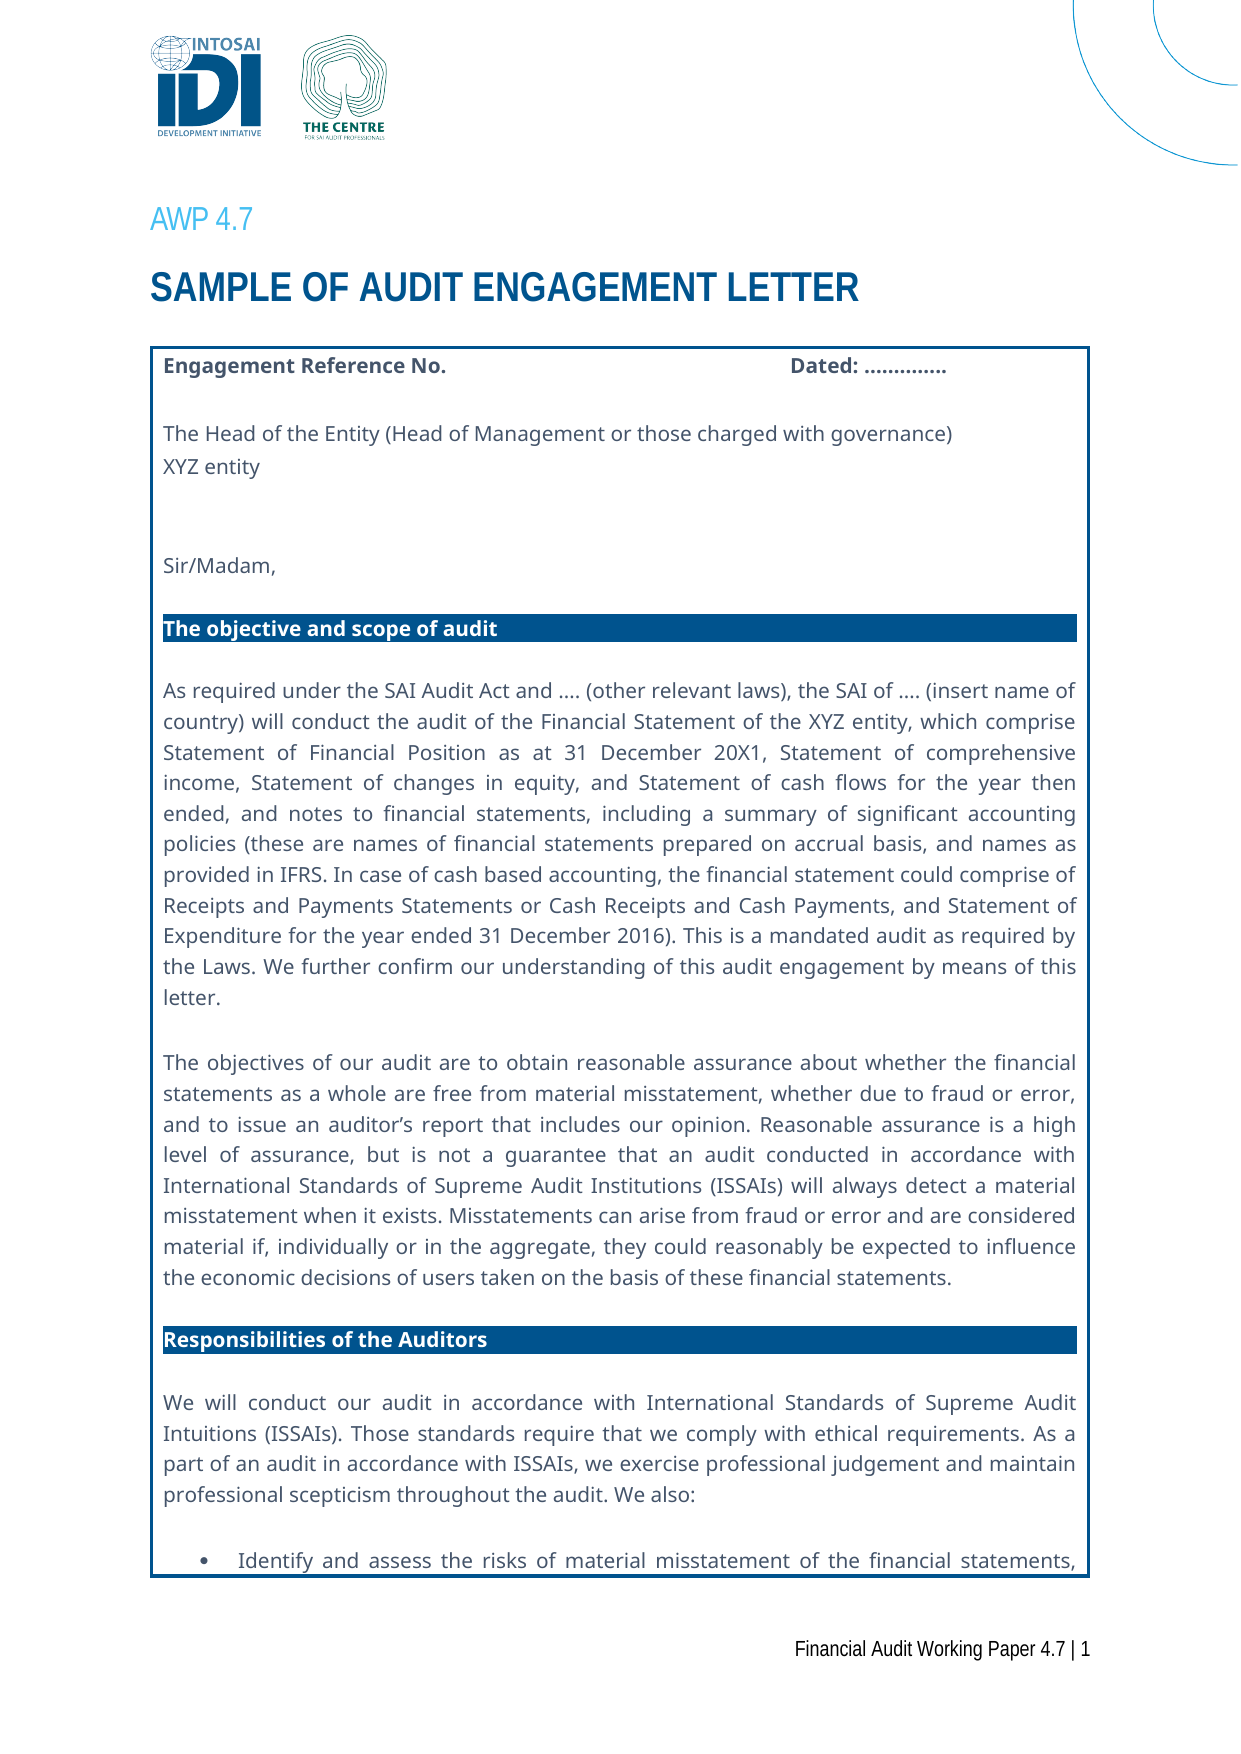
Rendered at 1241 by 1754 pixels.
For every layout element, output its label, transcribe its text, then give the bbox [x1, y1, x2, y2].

picture [150, 30, 394, 145]
text Sample of Audit Engagement Letter [150, 263, 1090, 310]
text awp 4.7 [150, 199, 1090, 238]
picture [1066, 0, 1238, 185]
